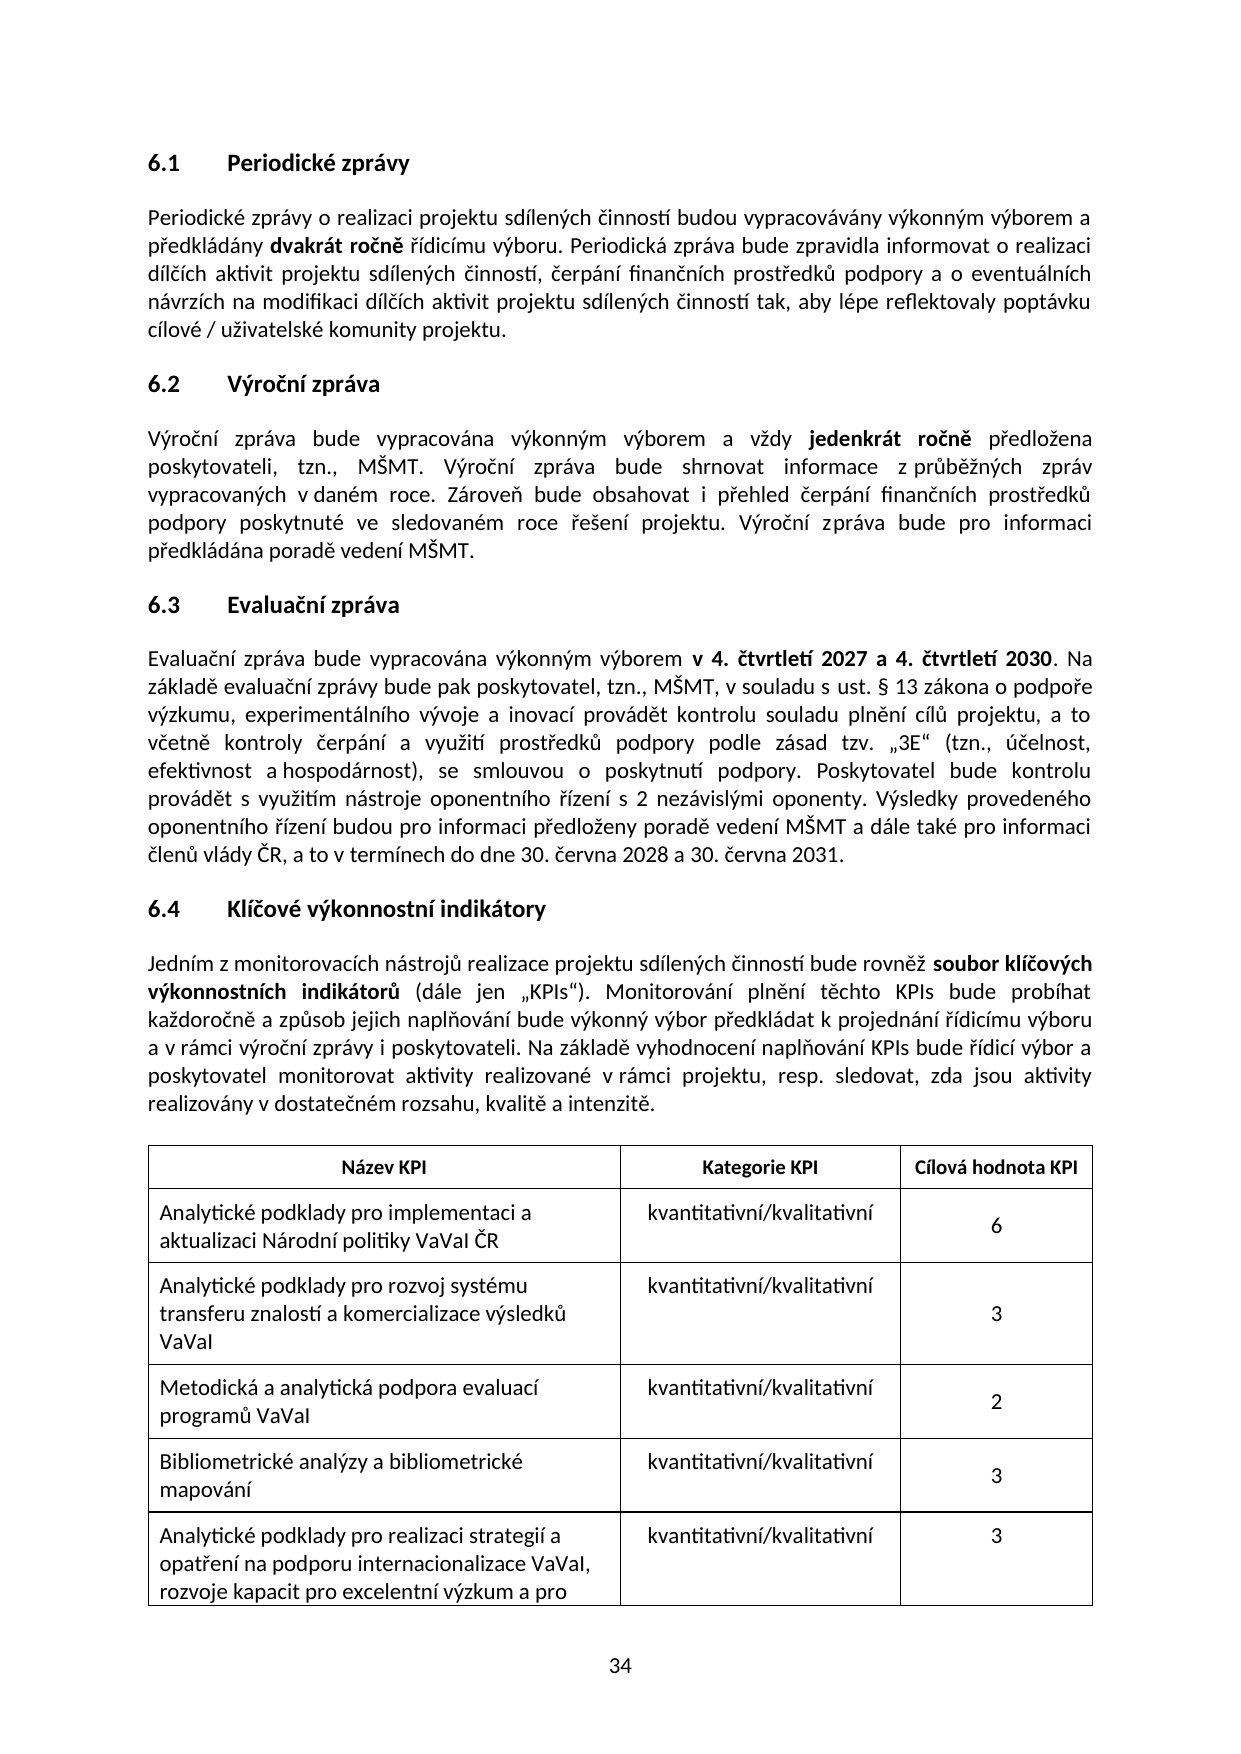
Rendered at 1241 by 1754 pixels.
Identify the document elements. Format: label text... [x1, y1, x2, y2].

table_cell kvantitativní/kvalitativní [621, 1365, 900, 1438]
subtitle Klíčové výkonnostní indikátory [148, 893, 1093, 924]
table_cell kvantitativní/kvalitativní [621, 1189, 900, 1262]
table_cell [621, 1513, 900, 1605]
text Jedním z monitorovacích nástrojů realizace projektu sdílených činností bude rovněž soubor klíčových výkonnostních indikátorů (dále jen „KPIs“). Monitorování plnění těchto KPIs bude probíhat každoročně a způsob jejich naplňování bude výkonný výbor předkládat k projednání řídicímu výboru a v rámci výroční zprávy i poskytovateli. Na základě vyhodnocení naplňování KPIs bude řídicí výbor a poskytovatel monitorovat aktivity realizované v rámci projektu, resp. sledovat, zda jsou aktivity realizovány v dostatečném rozsahu, kvalitě a intenzitě. [148, 949, 1093, 1117]
table_cell Analytické podklady pro implementaci a aktualizaci Národní politiky VaVaI ČR [149, 1189, 620, 1262]
text Evaluační zpráva bude vypracována výkonným výborem v 4. čtvrtletí 2027 a 4. čtvrtletí 2030. Na základě evaluační zprávy bude pak poskytovatel, tzn., MŠMT, v souladu s ust. § 13 zákona o podpoře výzkumu, experimentálního vývoje a inovací provádět kontrolu souladu plnění cílů projektu, a to včetně kontroly čerpání a využití prostředků podpory podle zásad tzv. „3E“ (tzn., účelnost, efektivnost a hospodárnost), se smlouvou o poskytnutí podpory. Poskytovatel bude kontrolu provádět s využitím nástroje oponentního řízení s 2 nezávislými oponenty. Výsledky provedeného oponentního řízení budou pro informaci předloženy poradě vedení MŠMT a dále také pro informaci členů vlády ČR, a to v termínech do dne 30. června 2028 a 30. června 2031. [148, 644, 1093, 868]
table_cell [149, 1513, 620, 1605]
table_cell 2 [901, 1365, 1092, 1438]
text Výroční zpráva bude vypracována výkonným výborem a vždy jedenkrát ročně předložena poskytovateli, tzn., MŠMT. Výroční zpráva bude shrnovat informace z průběžných zpráv vypracovaných v daném roce. Zároveň bude obsahovat i přehled čerpání finančních prostředků podpory poskytnuté ve sledovaném roce řešení projektu. Výroční zpráva bude pro informaci předkládána poradě vedení MŠMT. [148, 424, 1093, 564]
table_cell 3 [901, 1513, 1092, 1605]
table_cell 3 [901, 1439, 1092, 1511]
table_header Cílová hodnota KPI [901, 1146, 1092, 1188]
subtitle Výroční zpráva [148, 368, 1093, 399]
text Periodické zprávy o realizaci projektu sdílených činností budou vypracovávány výkonným výborem a předkládány dvakrát ročně řídicímu výboru. Periodická zpráva bude zpravidla informovat o realizaci dílčích aktivit projektu sdílených činností, čerpání finančních prostředků podpory a o eventuálních návrzích na modifikaci dílčích aktivit projektu sdílených činností tak, aby lépe reflektovaly poptávku cílové / uživatelské komunity projektu. [148, 203, 1093, 343]
table_cell Metodická a analytická podpora evaluací programů VaVaI [149, 1365, 620, 1438]
table_header Název KPI [149, 1146, 620, 1188]
table_cell Analytické podklady pro rozvoj systému transferu znalostí a komercializace výsledků VaVaI [149, 1263, 620, 1364]
table_cell 6 [901, 1189, 1092, 1262]
table_header Kategorie KPI [621, 1146, 900, 1188]
subtitle Periodické zprávy [148, 148, 1093, 178]
table_cell kvantitativní/kvalitativní [621, 1439, 900, 1511]
table_cell kvantitativní/kvalitativní [621, 1263, 900, 1364]
subtitle Evaluační zpráva [148, 589, 1093, 619]
table_cell Bibliometrické analýzy a bibliometrické mapování [149, 1439, 620, 1511]
table_cell 3 [901, 1263, 1092, 1364]
